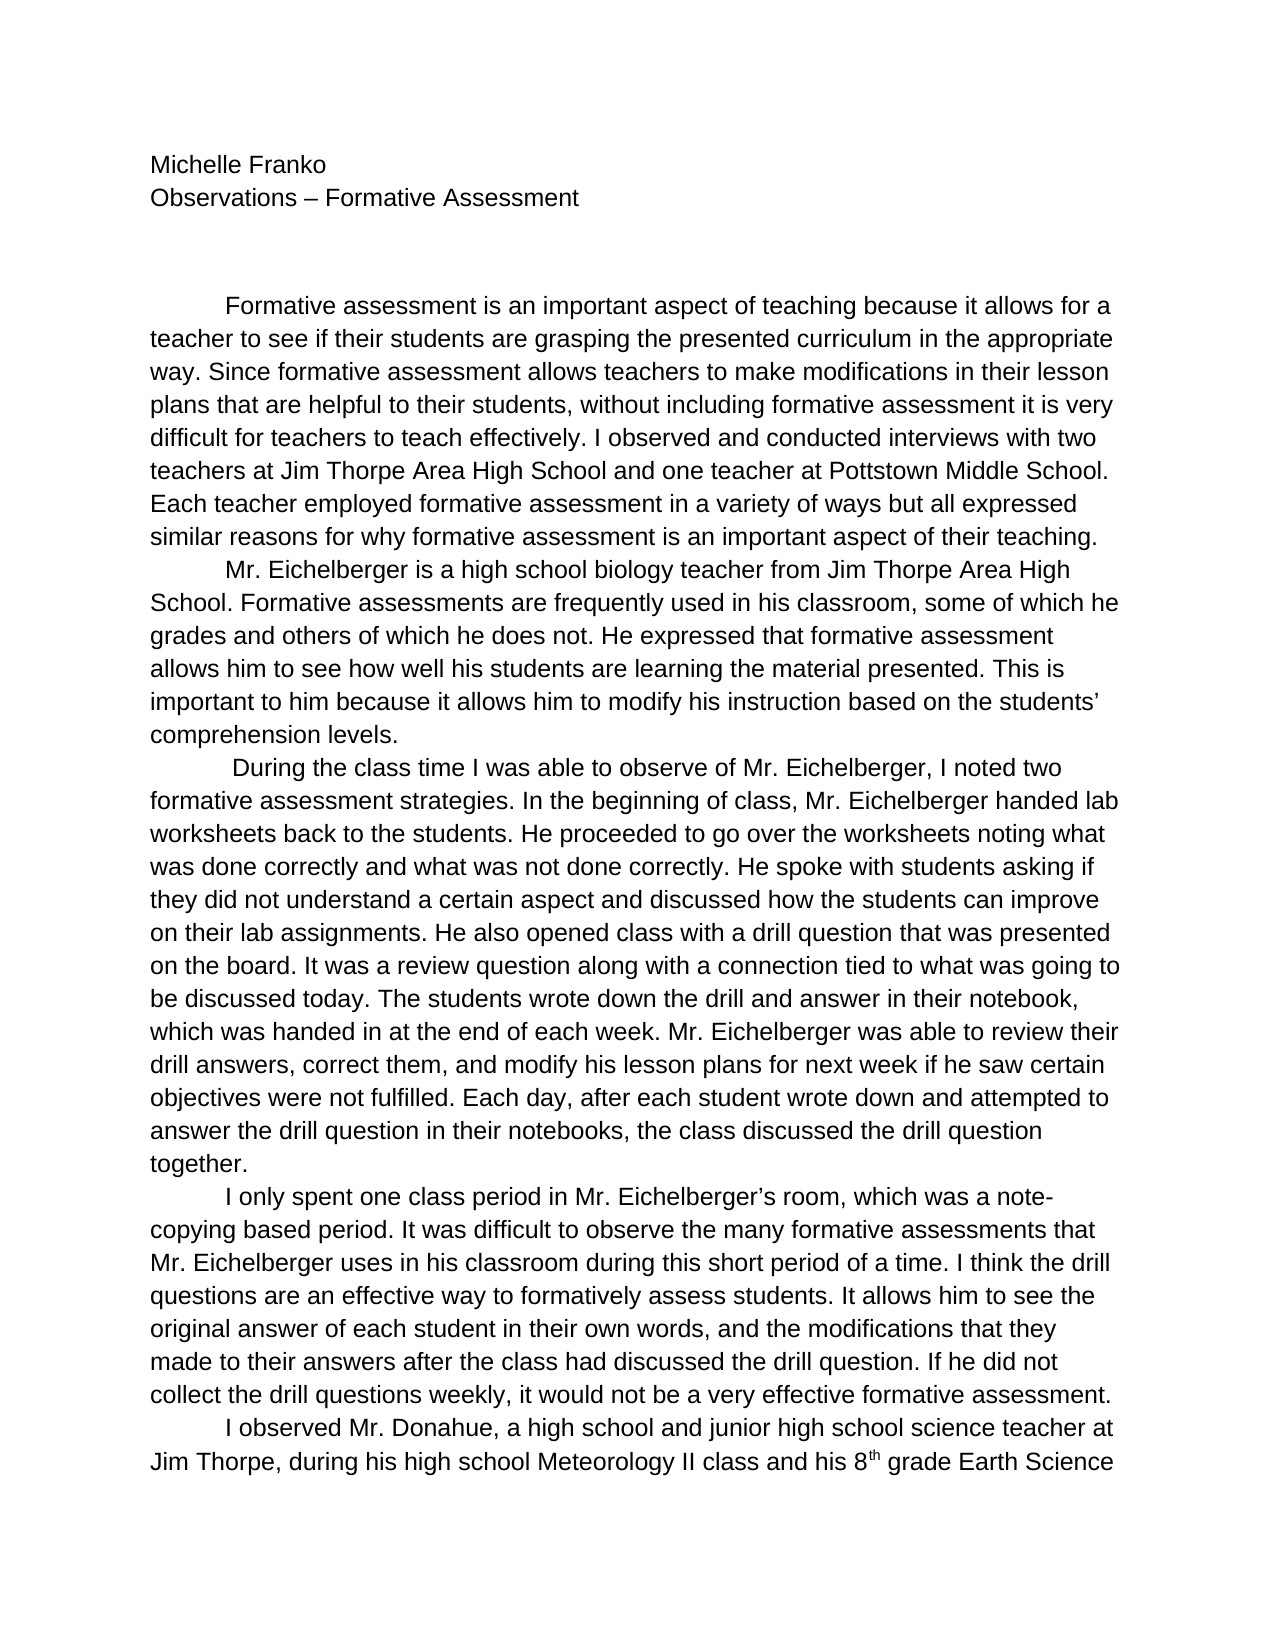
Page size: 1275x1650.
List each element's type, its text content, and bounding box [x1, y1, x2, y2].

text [150, 291, 1125, 1475]
text Michelle Franko Observations – Formative Assessment [150, 150, 1125, 212]
